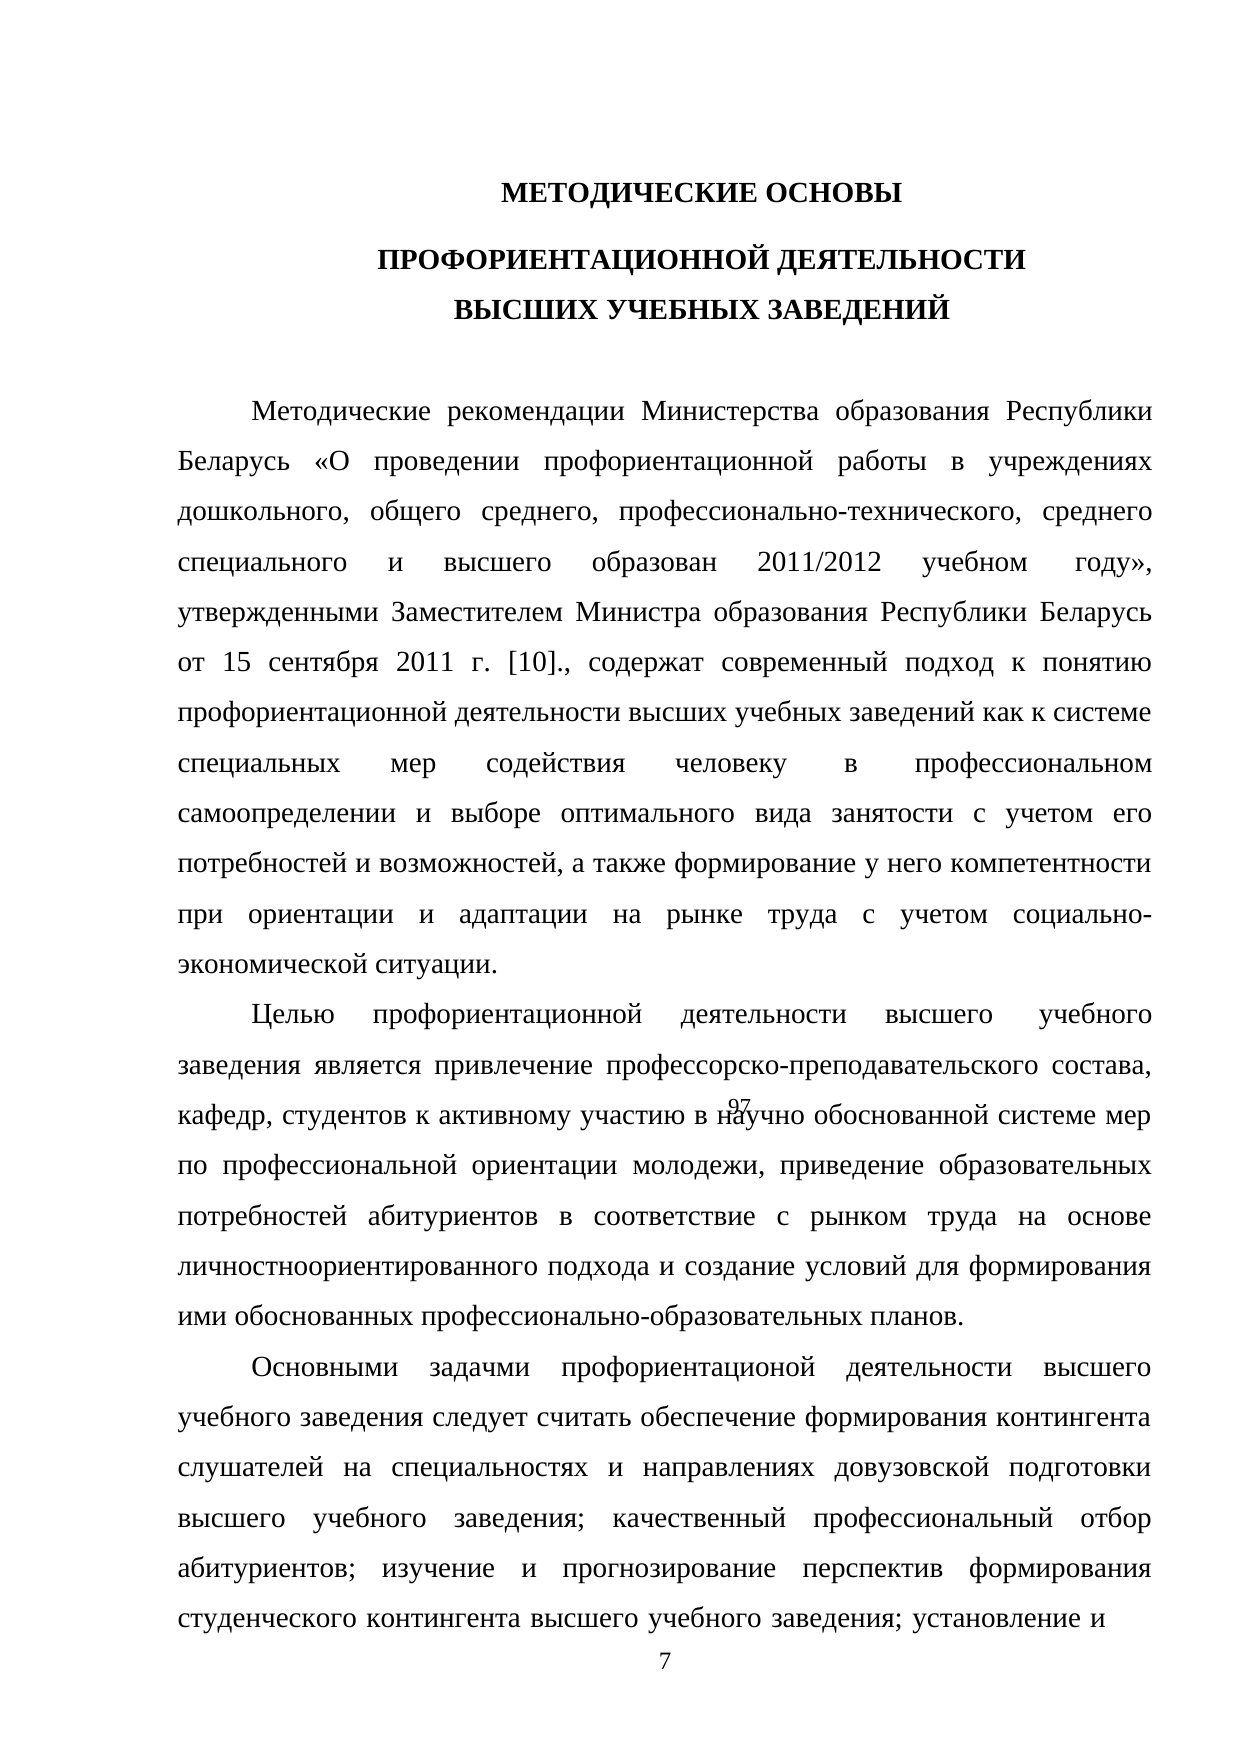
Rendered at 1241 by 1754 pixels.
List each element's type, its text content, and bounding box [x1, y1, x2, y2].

text Методические рекомендации Министерства образования Республики Беларусь «О проведении профориентационной работы в учреждениях дошкольного, общего среднего, профессионально-технического, среднего специального и высшего образован 2011/2012 учебном году», утвержденными Заместителем Министра образования Республики Беларусь от 15 сентября 2011 г. [10]., содержат современный подход к понятию профориентационной деятельности высших учебных заведений как к системе специальных мер содействия человеку в профессиональном самоопределении и выборе оптимального вида занятости с учетом его потребностей и возможностей, а также формирование у него компетентности при ориентации и адаптации на рынке труда с учетом социально- экономической ситуации. [177, 393, 1153, 980]
text МЕТОДИЧЕСКИЕ ОСНОВЫ [377, 175, 1027, 209]
text ПРОФОРИЕНТАЦИОННОЙ ДЕЯТЕЛЬНОСТИ ВЫСШИХ УЧЕБНЫХ ЗАВЕДЕНИЙ [377, 242, 1027, 326]
text Основными задачми профориентационой деятельности высшего учебного заведения следует считать обеспечение формирования контингента слушателей на специальностях и направлениях довузовской подготовки высшего учебного заведения; качественный профессиональный отбор абитуриентов; изучение и прогнозирование перспектив формирования студенческого контингента высшего учебного заведения; установление и [177, 1349, 1152, 1634]
text Целью профориентационной деятельности высшего учебного заведения является привлечение профессорско-преподавательского состава, кафедр, студентов к активному участию в научно обоснованной системе мер по профессиональной ориентации молодежи, приведение образовательных потребностей абитуриентов в соответствие с рынком труда на основе личностноориентированного подхода и создание условий для формирования ими обоснованных профессионально-образовательных планов. [177, 996, 1152, 1332]
